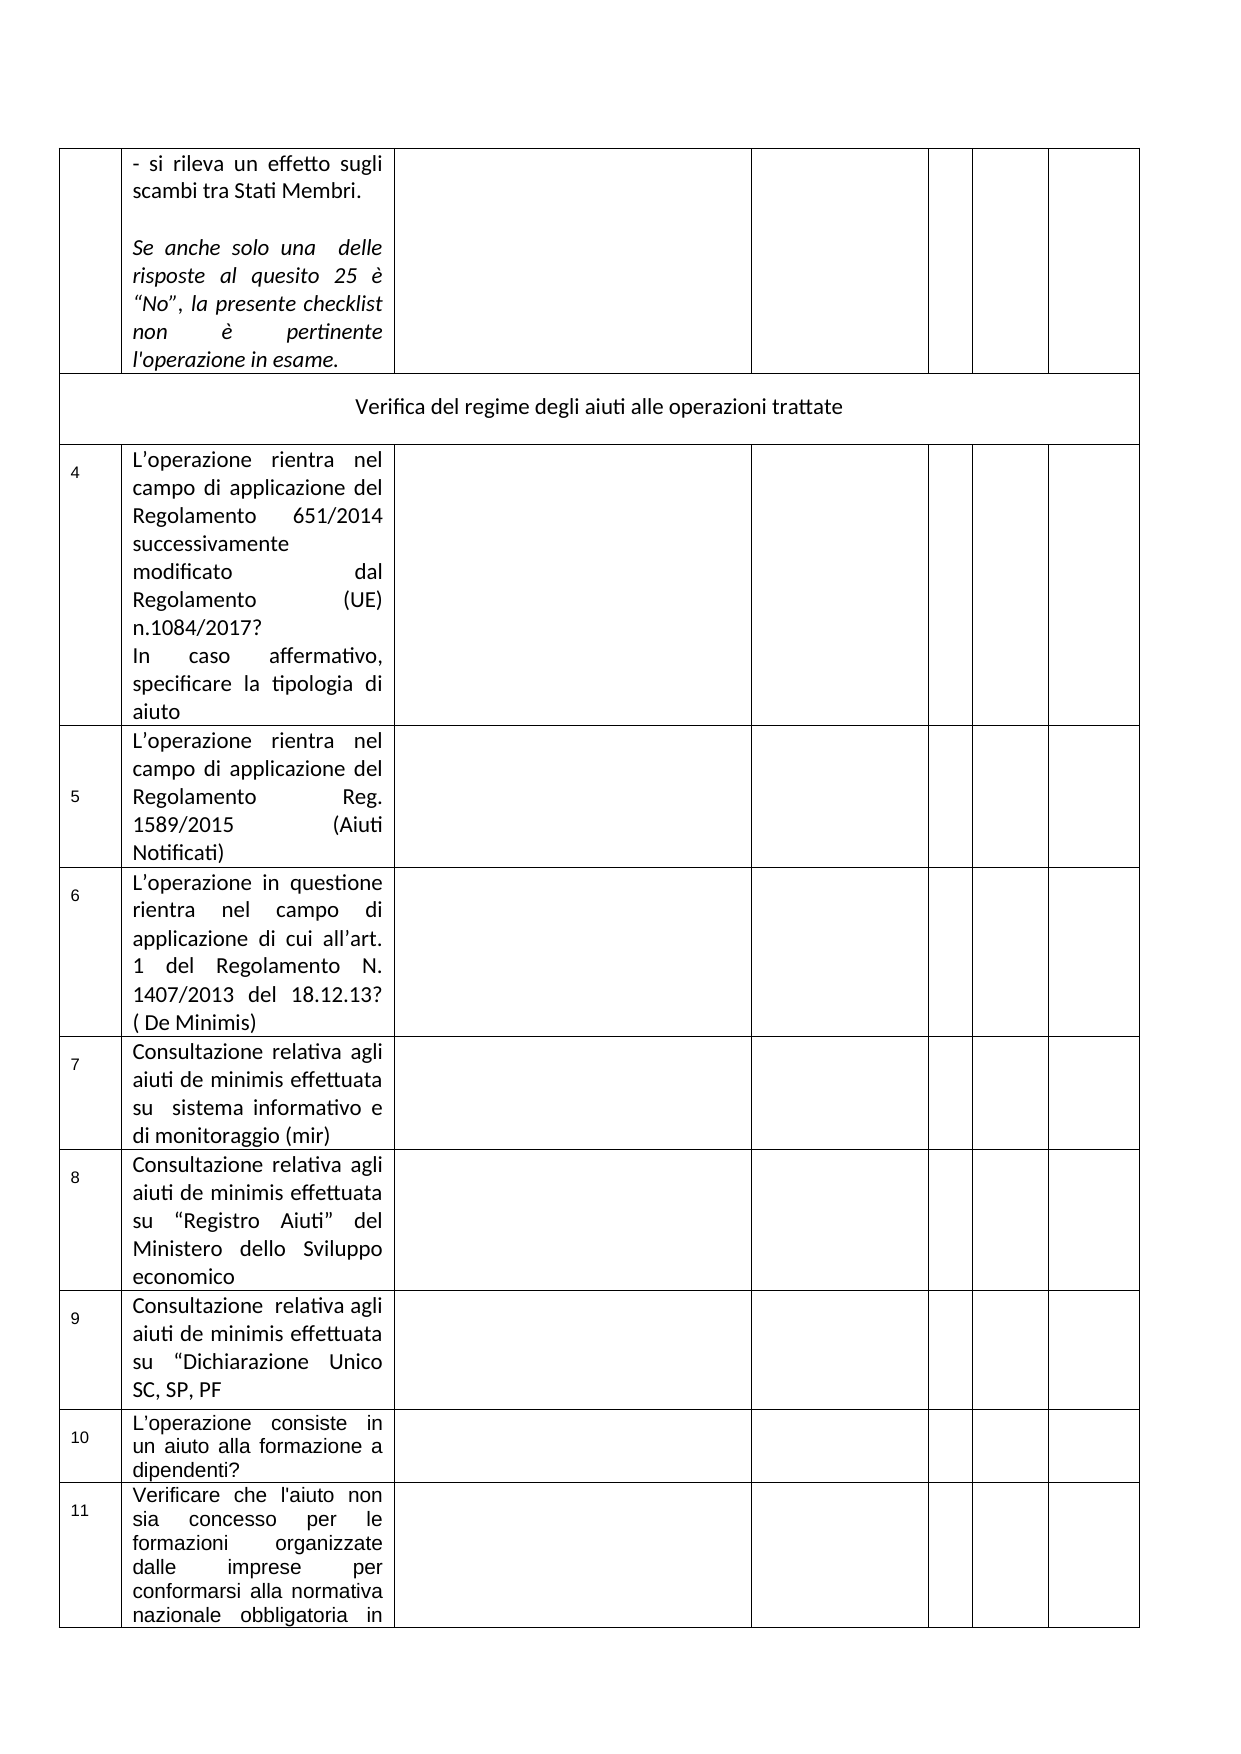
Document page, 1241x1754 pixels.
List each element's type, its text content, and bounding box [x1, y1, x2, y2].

table_cell [929, 445, 972, 725]
table_cell [1049, 1150, 1139, 1290]
table_cell [973, 1291, 1048, 1409]
table_cell [395, 445, 751, 725]
table_cell [1049, 868, 1139, 1036]
table_cell [1049, 1291, 1139, 1409]
table_cell [395, 1410, 751, 1482]
table_cell Consultazione relativa agli aiuti de minimis effettuata su sistema informativo e di monitoraggio (mir) [122, 1037, 394, 1149]
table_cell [122, 149, 394, 373]
table_cell [752, 149, 928, 373]
table_cell [752, 1483, 928, 1627]
table_cell [395, 1037, 751, 1149]
table_cell [929, 1483, 972, 1627]
table_cell [929, 726, 972, 867]
table_cell 7 [60, 1037, 121, 1149]
table_cell [973, 1037, 1048, 1149]
table_cell 9 [60, 1291, 121, 1409]
table_cell [1049, 1483, 1139, 1627]
table_cell L’operazione rientra nel campo di applicazione del Regolamento 651/2014 successivamente modificato dal Regolamento (UE) n.1084/2017? In caso affermativo, specificare la tipologia di aiuto [122, 445, 394, 725]
table_cell [1049, 1410, 1139, 1482]
table_cell [929, 149, 972, 373]
table_cell [973, 149, 1048, 373]
table_cell [973, 868, 1048, 1036]
table_cell [752, 445, 928, 725]
table_cell [395, 1291, 751, 1409]
table_cell L’operazione in questione rientra nel campo di applicazione di cui all’art. 1 del Regolamento N. 1407/2013 del 18.12.13? ( De Minimis) [122, 868, 394, 1036]
table_cell [929, 1291, 972, 1409]
table_cell L’operazione rientra nel campo di applicazione del Regolamento Reg. 1589/2015 (Aiuti Notificati) [122, 726, 394, 867]
table_cell [1049, 445, 1139, 725]
table_cell [929, 1150, 972, 1290]
table_cell [929, 1037, 972, 1149]
table_cell [395, 1483, 751, 1627]
table_cell [973, 1150, 1048, 1290]
table_cell [1049, 1037, 1139, 1149]
table_cell [395, 149, 751, 373]
table_cell [752, 1037, 928, 1149]
table_cell [929, 868, 972, 1036]
table_cell [395, 1150, 751, 1290]
table_cell [973, 726, 1048, 867]
table_cell [752, 726, 928, 867]
table_cell 4 [60, 445, 121, 725]
table_cell [752, 1291, 928, 1409]
table_cell Consultazione relativa agli aiuti de minimis effettuata su “Dichiarazione Unico SC, SP, PF [122, 1291, 394, 1409]
table_cell 3 [60, 149, 121, 373]
table_cell L’operazione consiste in un aiuto alla formazione a dipendenti? [122, 1410, 394, 1482]
table_cell Consultazione relativa agli aiuti de minimis effettuata su “Registro Aiuti” del Ministero dello Sviluppo economico [122, 1150, 394, 1290]
table_cell 11 [60, 1483, 121, 1627]
table_cell 8 [60, 1150, 121, 1290]
table_cell [929, 1410, 972, 1482]
table_cell [973, 1483, 1048, 1627]
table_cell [122, 1483, 394, 1627]
table_cell [1049, 149, 1139, 373]
table_cell Verifica del regime degli aiuti alle operazioni trattate [60, 374, 1139, 444]
table_cell 5 [60, 726, 121, 867]
table_cell [395, 726, 751, 867]
table_cell [395, 868, 751, 1036]
table_cell [1049, 726, 1139, 867]
table_cell [973, 1410, 1048, 1482]
table_cell [752, 1150, 928, 1290]
table_cell 10 [60, 1410, 121, 1482]
table_cell [752, 868, 928, 1036]
table_cell [752, 1410, 928, 1482]
table_cell [973, 445, 1048, 725]
table_cell 6 [60, 868, 121, 1036]
